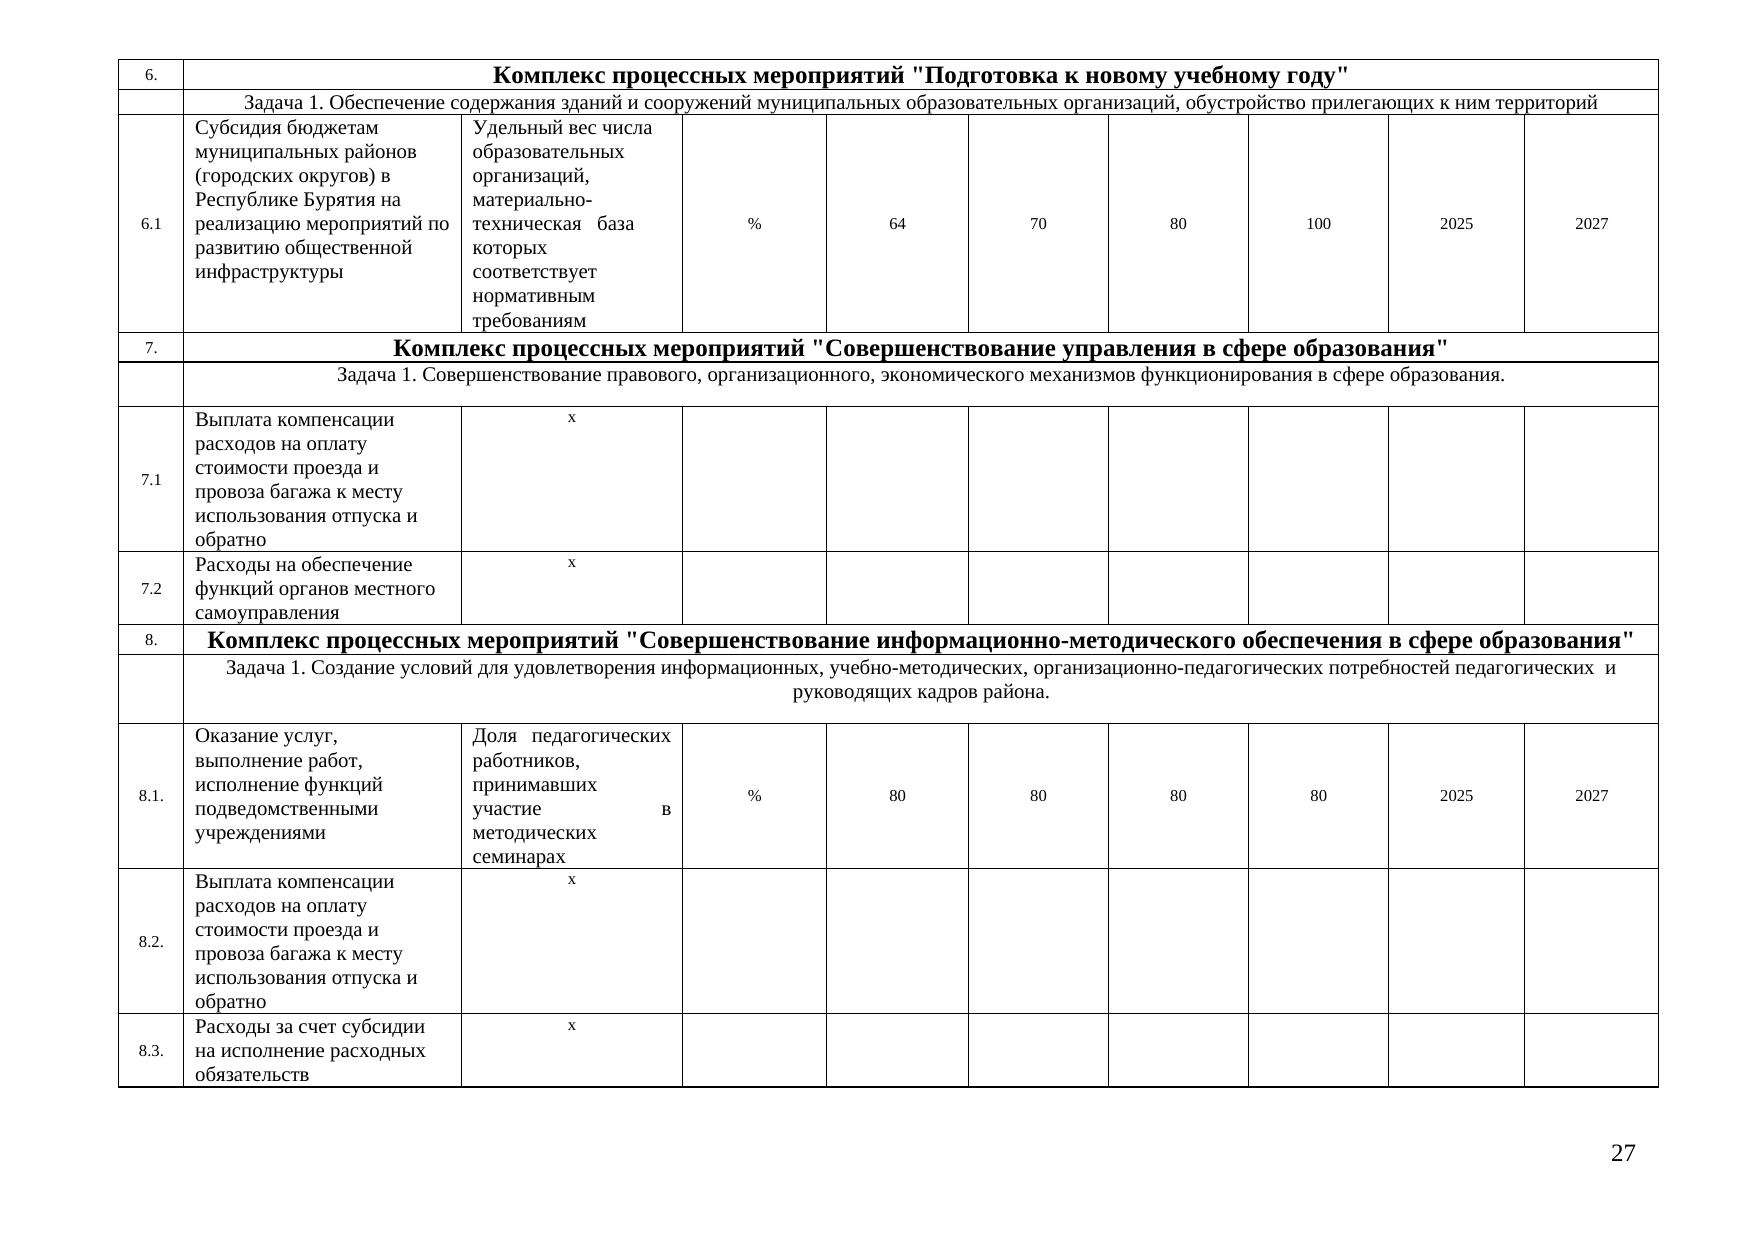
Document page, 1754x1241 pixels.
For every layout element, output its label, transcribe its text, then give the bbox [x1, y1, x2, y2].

table_cell [119, 655, 183, 722]
table_cell [1249, 1014, 1388, 1086]
table_cell [683, 407, 826, 551]
table_cell [1249, 552, 1388, 624]
table_cell 70 [969, 115, 1108, 332]
table_cell [1249, 407, 1388, 551]
table_cell 2025 [1389, 115, 1524, 332]
table_cell [827, 1014, 968, 1086]
table_cell 8.3. [119, 1014, 183, 1086]
table_cell [1389, 407, 1524, 551]
table_cell х [462, 552, 682, 624]
table_cell [1109, 869, 1248, 1013]
table_cell 80 [1109, 724, 1248, 868]
table_cell [827, 869, 968, 1013]
table_cell [683, 869, 826, 1013]
table_cell х [462, 869, 682, 1013]
table_cell 100 [1249, 115, 1388, 332]
table_cell х [462, 407, 682, 551]
table_cell 6.1 [119, 115, 183, 332]
table_cell Задача 1. Совершенствование правового, организационного, экономического механизмов функционирования в сфере образования. [184, 363, 1658, 406]
table_cell 80 [1249, 724, 1388, 868]
table_cell [1389, 869, 1524, 1013]
table_cell 7.1 [119, 407, 183, 551]
table_cell 2027 [1525, 724, 1658, 868]
table_cell [1249, 869, 1388, 1013]
table_cell х [462, 1014, 682, 1086]
table_cell [827, 407, 968, 551]
table_cell 8.1. [119, 724, 183, 868]
table_cell 2027 [1525, 115, 1658, 332]
table_cell 7. [119, 333, 183, 361]
table_cell [1389, 1014, 1524, 1086]
table_cell 6. [119, 60, 183, 89]
table_cell [119, 90, 183, 114]
table_cell 80 [1109, 115, 1248, 332]
table_cell [1525, 1014, 1658, 1086]
table_cell 2025 [1389, 724, 1524, 868]
table_cell 80 [827, 724, 968, 868]
table_cell % [683, 115, 826, 332]
table_cell % [683, 724, 826, 868]
table_cell Субсидия бюджетам муниципальных районов (городских округов) в Республике Бурятия на реализацию мероприятий по развитию общественной инфраструктуры [184, 115, 461, 332]
table_cell [119, 363, 183, 406]
table_cell 80 [969, 724, 1108, 868]
table_cell Задача 1. Обеспечение содержания зданий и сооружений муниципальных образовательных организаций, обустройство прилегающих к ним территорий [184, 90, 1658, 114]
table_cell [969, 869, 1108, 1013]
table_cell [683, 1014, 826, 1086]
table_cell 8.2. [119, 869, 183, 1013]
table_cell Комплекс процессных мероприятий "Совершенствование управления в сфере образования" [184, 333, 1658, 361]
table_cell Комплекс процессных мероприятий "Совершенствование информационно-методического обеспечения в сфере образования" [184, 625, 1658, 654]
table_cell [1109, 407, 1248, 551]
table_cell 64 [827, 115, 968, 332]
table_cell 7.2 [119, 552, 183, 624]
table_cell Удельный вес числа образовательных организаций, материально-техническая база которых соответствует нормативным требованиям [462, 115, 682, 332]
table_cell [969, 552, 1108, 624]
table_cell [1109, 552, 1248, 624]
table_cell Комплекс процессных мероприятий "Подготовка к новому учебному году" [184, 60, 1658, 89]
table_cell Задача 1. Создание условий для удовлетворения информационных, учебно-методических, организационно-педагогических потребностей педагогических и руководящих кадров района. [184, 655, 1658, 722]
table_cell Выплата компенсации расходов на оплату стоимости проезда и провоза багажа к месту использования отпуска и обратно [184, 407, 461, 551]
table_cell Выплата компенсации расходов на оплату стоимости проезда и провоза багажа к месту использования отпуска и обратно [184, 869, 461, 1013]
table_cell [827, 552, 968, 624]
table_cell [1525, 407, 1658, 551]
table_cell [969, 407, 1108, 551]
table_cell Доля педагогических работников, принимавших участие в методических семинарах [462, 724, 682, 868]
table_cell Расходы на обеспечение функций органов местного самоуправления [184, 552, 461, 624]
table_cell Расходы за счет субсидии на исполнение расходных обязательств [184, 1014, 461, 1086]
table_cell [1525, 869, 1658, 1013]
table_cell 8. [119, 625, 183, 654]
table_cell [1389, 552, 1524, 624]
table_cell [683, 552, 826, 624]
table_cell [1109, 1014, 1248, 1086]
table_cell [969, 1014, 1108, 1086]
table_cell Оказание услуг, выполнение работ, исполнение функций подведомственными учреждениями [184, 724, 461, 868]
table_cell [1525, 552, 1658, 624]
